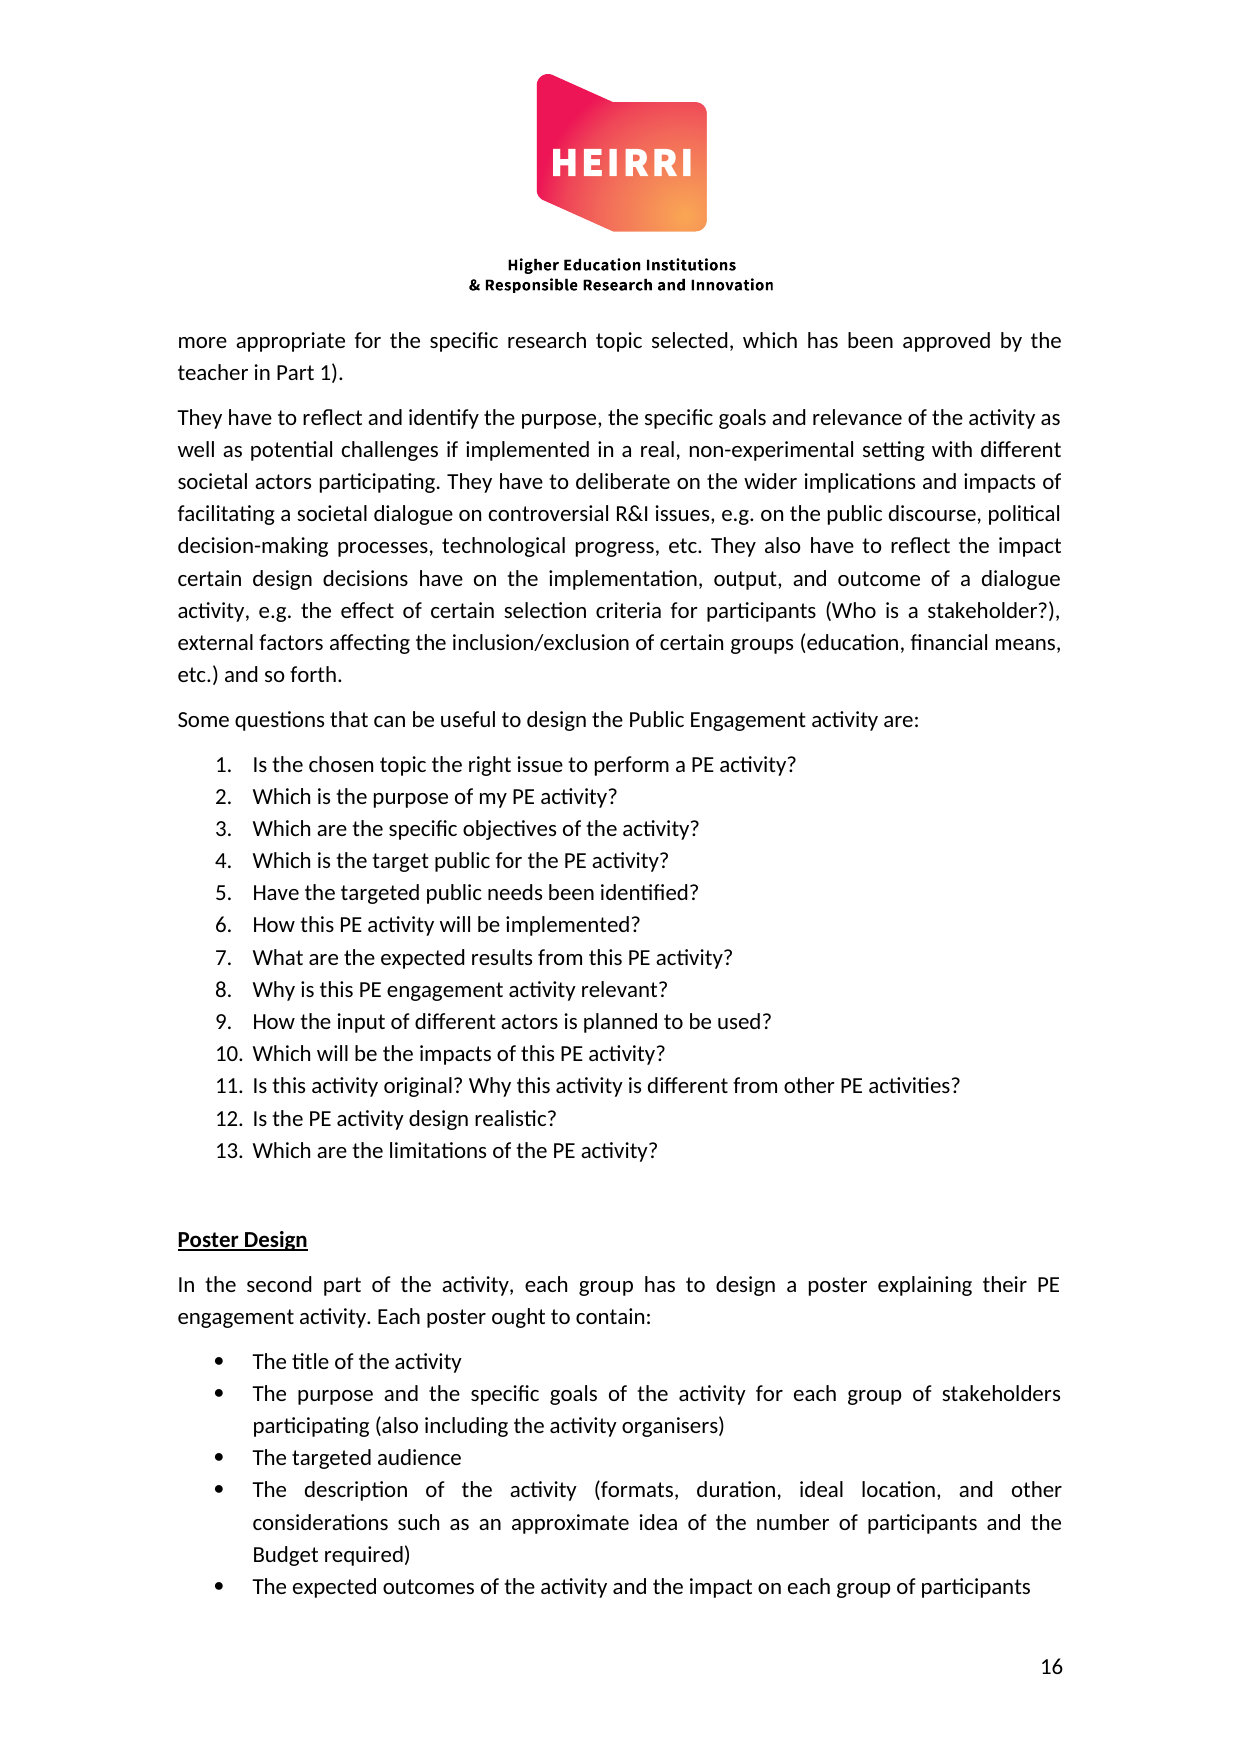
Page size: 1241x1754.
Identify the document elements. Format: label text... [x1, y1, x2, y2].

list Which are the limitations of the PE activity? [215, 1136, 1063, 1164]
list The title of the activity [215, 1347, 1063, 1375]
text They have to reflect and identify the purpose, the specific goals and relevance of the activity as well as potential challenges if implemented in a real, non-experimental setting with different societal actors participating. They have to deliberate on the wider implications and impacts of facilitating a societal dialogue on controversial R&I issues, e.g. on the public discourse, political decision-making processes, technological progress, etc. They also have to reflect the impact certain design decisions have on the implementation, output, and outcome of a dialogue activity, e.g. the effect of certain selection criteria for participants (Who is a stakeholder?), external factors affecting the inclusion/exclusion of certain groups (education, financial means, etc.) and so forth. [177, 403, 1063, 688]
list How the input of different actors is planned to be used? [215, 1007, 1063, 1035]
list The purpose and the specific goals of the activity for each group of stakeholders participating (also including the activity organisers) [215, 1379, 1063, 1439]
list Which will be the impacts of this PE activity? [215, 1039, 1063, 1067]
list Which is the purpose of my PE activity? [215, 782, 1063, 810]
list Is this activity original? Why this activity is different from other PE activities? [215, 1072, 1063, 1099]
list Have the targeted public needs been identified? [215, 878, 1063, 906]
text Poster Design [177, 1225, 1063, 1253]
list Why is this PE engagement activity relevant? [215, 975, 1063, 1003]
list Is the PE activity design realistic? [215, 1104, 1063, 1132]
list Which are the specific objectives of the activity? [215, 814, 1063, 842]
text Some questions that can be useful to design the Public Engagement activity are: [177, 705, 1063, 733]
list Which is the target public for the PE activity? [215, 846, 1063, 874]
list The description of the activity (formats, duration, ideal location, and other considerations such as an approximate idea of the number of participants and the Budget required) [215, 1476, 1063, 1568]
list The targeted audience [215, 1443, 1063, 1471]
list Is the chosen topic the right issue to perform a PE activity? [215, 750, 1063, 778]
list What are the expected results from this PE activity? [215, 943, 1063, 971]
list How this PE activity will be implemented? [215, 911, 1063, 939]
list The expected outcomes of the activity and the impact on each group of participants [215, 1572, 1063, 1600]
text In the second part of the activity, each group has to design a poster explaining their PE engagement activity. Each poster ought to contain: [177, 1270, 1063, 1330]
picture [469, 74, 773, 293]
